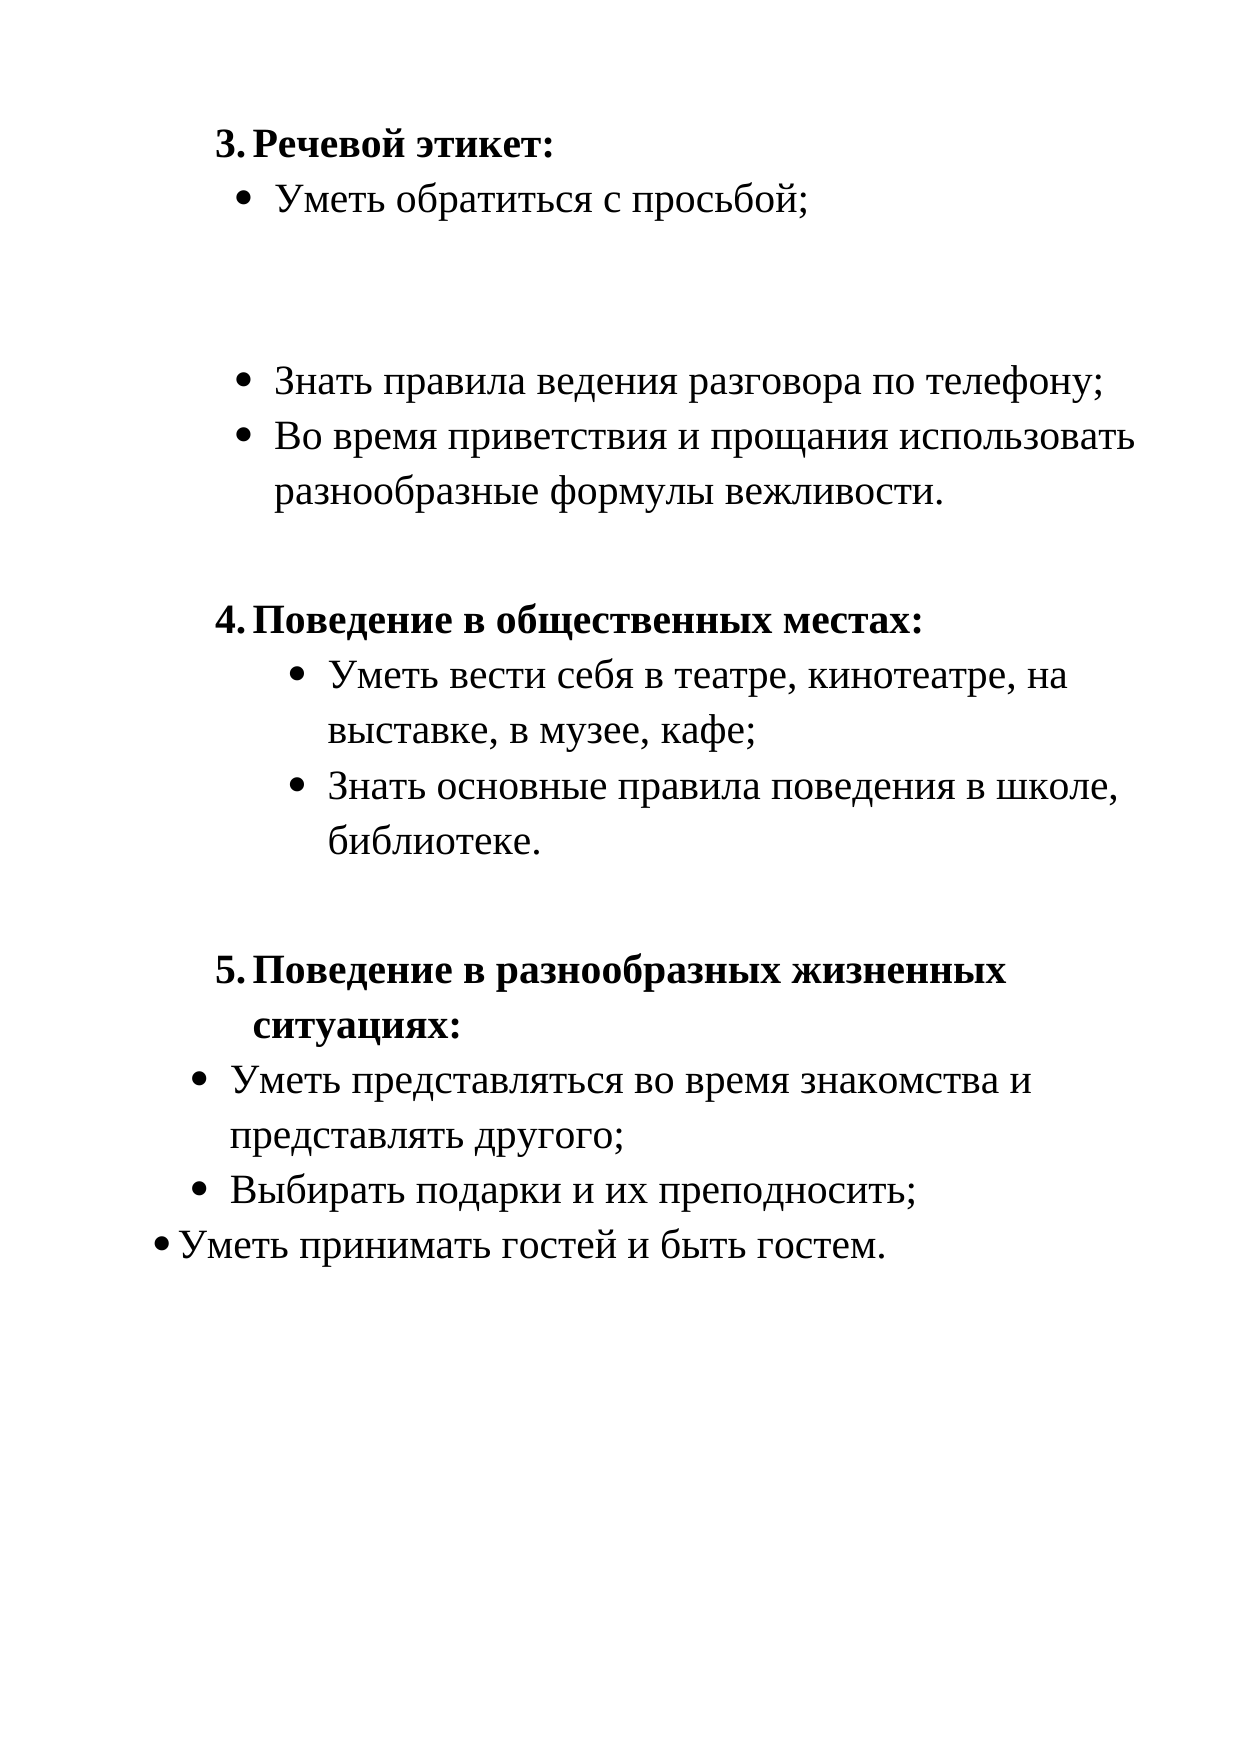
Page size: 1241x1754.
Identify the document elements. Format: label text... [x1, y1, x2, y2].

list Уметь обратиться с просьбой; [236, 173, 1152, 221]
list Знать основные правила поведения в школе, библиотеке. [290, 760, 1152, 863]
list Речевой этикет: [215, 118, 1152, 166]
list Уметь принимать гостей и быть гостем. [154, 1220, 1152, 1268]
list Уметь вести себя в театре, кинотеатре, на выставке, в музее, кафе; [290, 650, 1152, 753]
list Поведение в общественных местах: [215, 595, 1152, 643]
list Поведение в разнообразных жизненных ситуациях: [215, 944, 1152, 1047]
list Выбирать подарки и их преподносить; [192, 1165, 1152, 1213]
list Уметь представляться во время знакомства и представлять другого; [192, 1054, 1152, 1158]
list Во время приветствия и прощания использовать разнообразные формулы вежливости. [236, 411, 1152, 514]
list Знать правила ведения разговора по телефону; [236, 355, 1152, 403]
